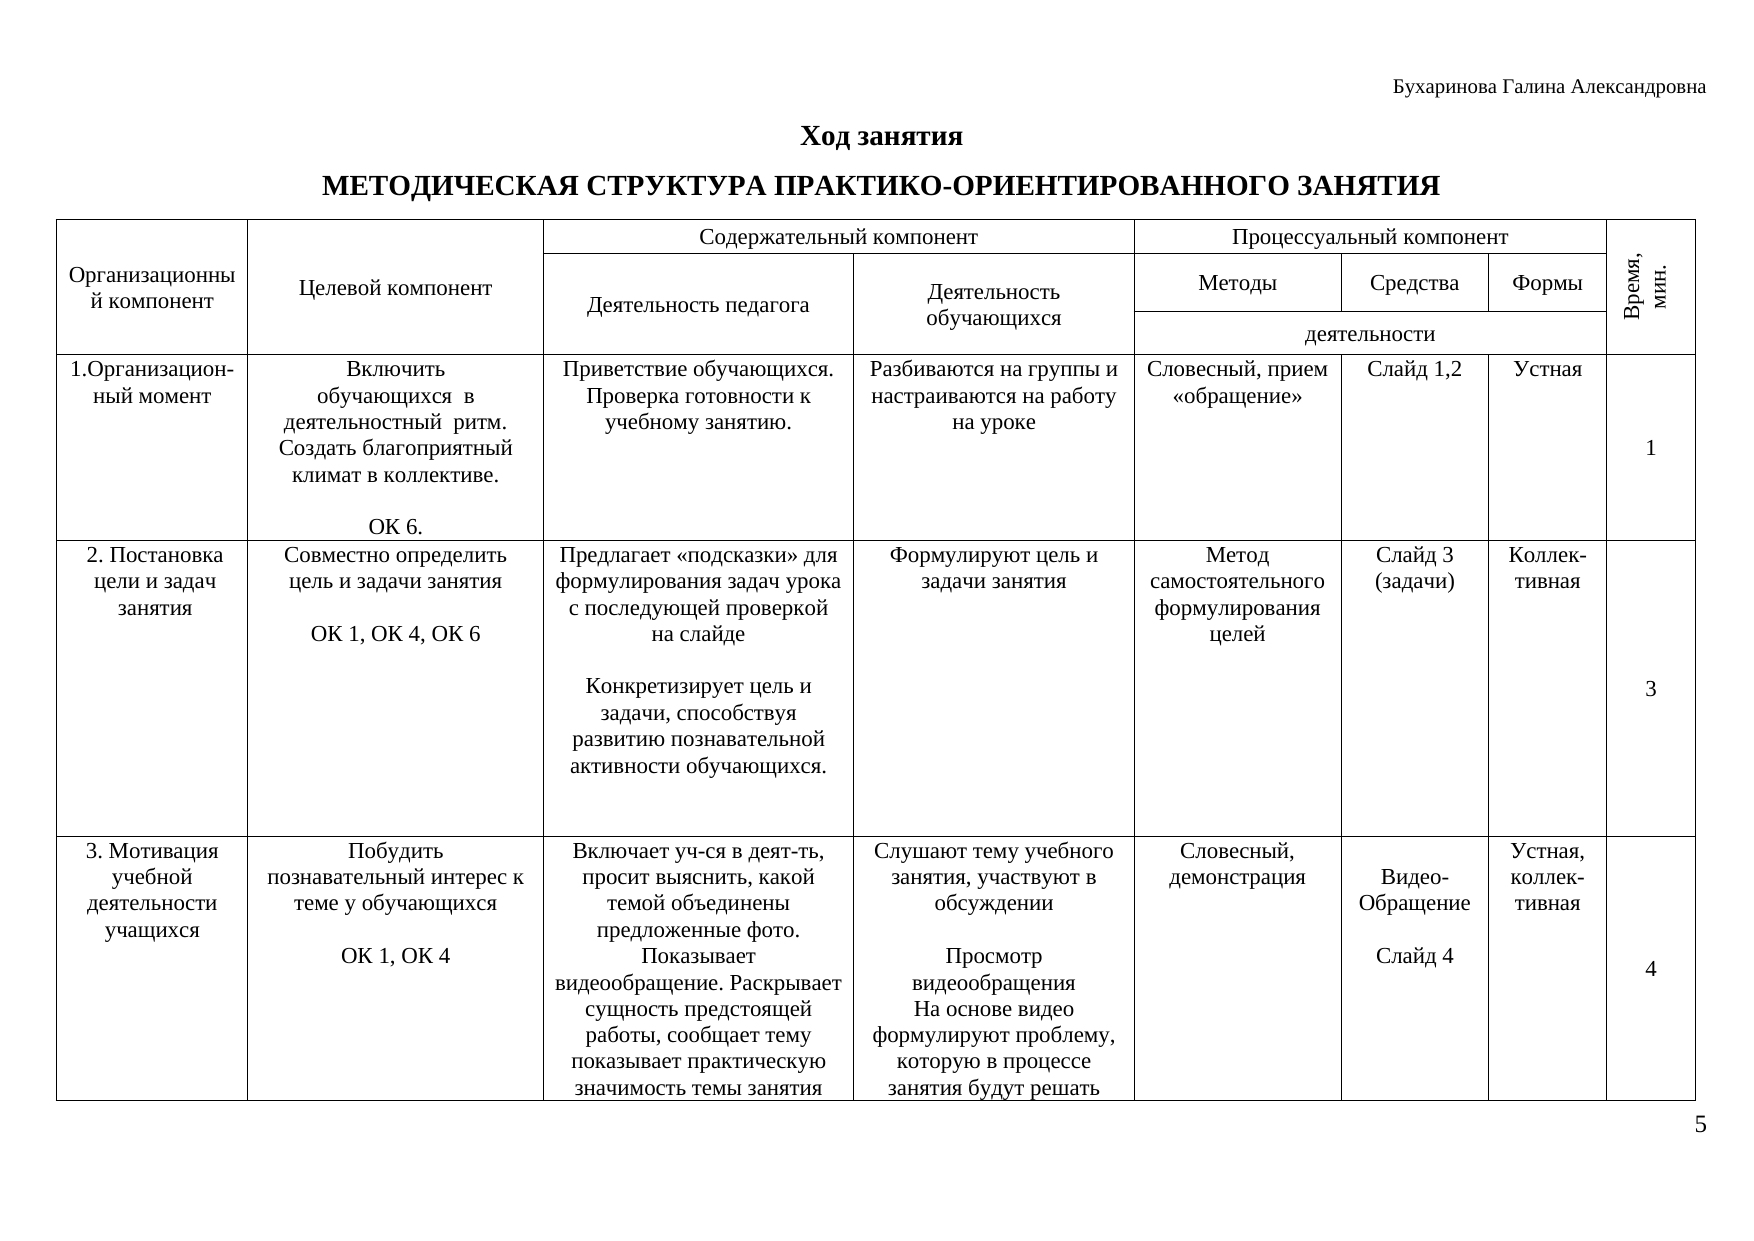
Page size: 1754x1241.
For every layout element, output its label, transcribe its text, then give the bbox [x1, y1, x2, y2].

table_cell Включает уч-ся в деят-ть, просит выяснить, какой темой объединены предложенные фото. Показывает видеообращение. Раскрывает сущность предстоящей работы, сообщает тему показывает практическую значимость темы занятия [544, 837, 853, 1100]
table_cell Видео- Обращение Слайд 4 [1342, 837, 1488, 1100]
table_cell Словесный, прием «обращение» [1135, 355, 1341, 540]
table_cell Разбиваются на группы и настраиваются на работу на уроке [854, 355, 1134, 540]
table_cell 1 [1607, 355, 1695, 540]
table_cell Деятельность обучающихся [854, 254, 1134, 354]
table_cell деятельности [1135, 312, 1606, 354]
table_cell Совместно определить цель и задачи занятия ОК 1, ОК 4, ОК 6 [248, 541, 543, 836]
table_cell Слайд 1,2 [1342, 355, 1488, 540]
table_cell Словесный, демонстрация [1135, 837, 1341, 1100]
table_cell Деятельность педагога [544, 254, 853, 354]
table_cell Устная, коллек-тивная [1489, 837, 1606, 1100]
table_cell Включить обучающихся в деятельностный ритм. Создать благоприятный климат в коллективе. ОК 6. [248, 355, 543, 540]
table_header Целевой компонент [248, 220, 543, 354]
table_cell Формулируют цель и задачи занятия [854, 541, 1134, 836]
table_cell 3. Мотивация учебной деятельности учащихся [57, 837, 247, 1100]
table_cell Коллек-тивная [1489, 541, 1606, 836]
text МЕТОДИЧЕСКАЯ СТРУКТУРА ПРАКТИКО-ОРИЕНТИРОВАННОГО ЗАНЯТИЯ [56, 168, 1707, 202]
table_cell Средства [1342, 254, 1488, 311]
table_cell 1.Организацион-ный момент [57, 355, 247, 540]
table_cell Слайд 3 (задачи) [1342, 541, 1488, 836]
table_cell 4 [1607, 837, 1695, 1100]
table_cell Предлагает «подсказки» для формулирования задач урока с последующей проверкой на слайде Конкретизирует цель и задачи, способствуя развитию познавательной активности обучающихся. [544, 541, 853, 836]
table_cell Приветствие обучающихся. Проверка готовности к учебному занятию. [544, 355, 853, 540]
table_header Содержательный компонент [544, 220, 1134, 253]
table_header Организационный компонент [57, 220, 247, 354]
table_cell 2. Постановка цели и задач занятия [57, 541, 247, 836]
table_cell Формы [1489, 254, 1606, 311]
table_cell Побудить познавательный интерес к теме у обучающихся ОК 1, ОК 4 [248, 837, 543, 1100]
table_cell Метод самостоятельного формулирования целей [1135, 541, 1341, 836]
table_header Время, мин. [1607, 220, 1695, 354]
text Ход занятия [56, 118, 1707, 152]
table_header Процессуальный компонент [1135, 220, 1606, 253]
table_cell Устная [1489, 355, 1606, 540]
table_cell Слушают тему учебного занятия, участвуют в обсуждении Просмотр видеообращения На основе видео формулируют проблему, которую в процессе занятия будут решать [854, 837, 1134, 1100]
table_cell 3 [1607, 541, 1695, 836]
table_cell Методы [1135, 254, 1341, 311]
